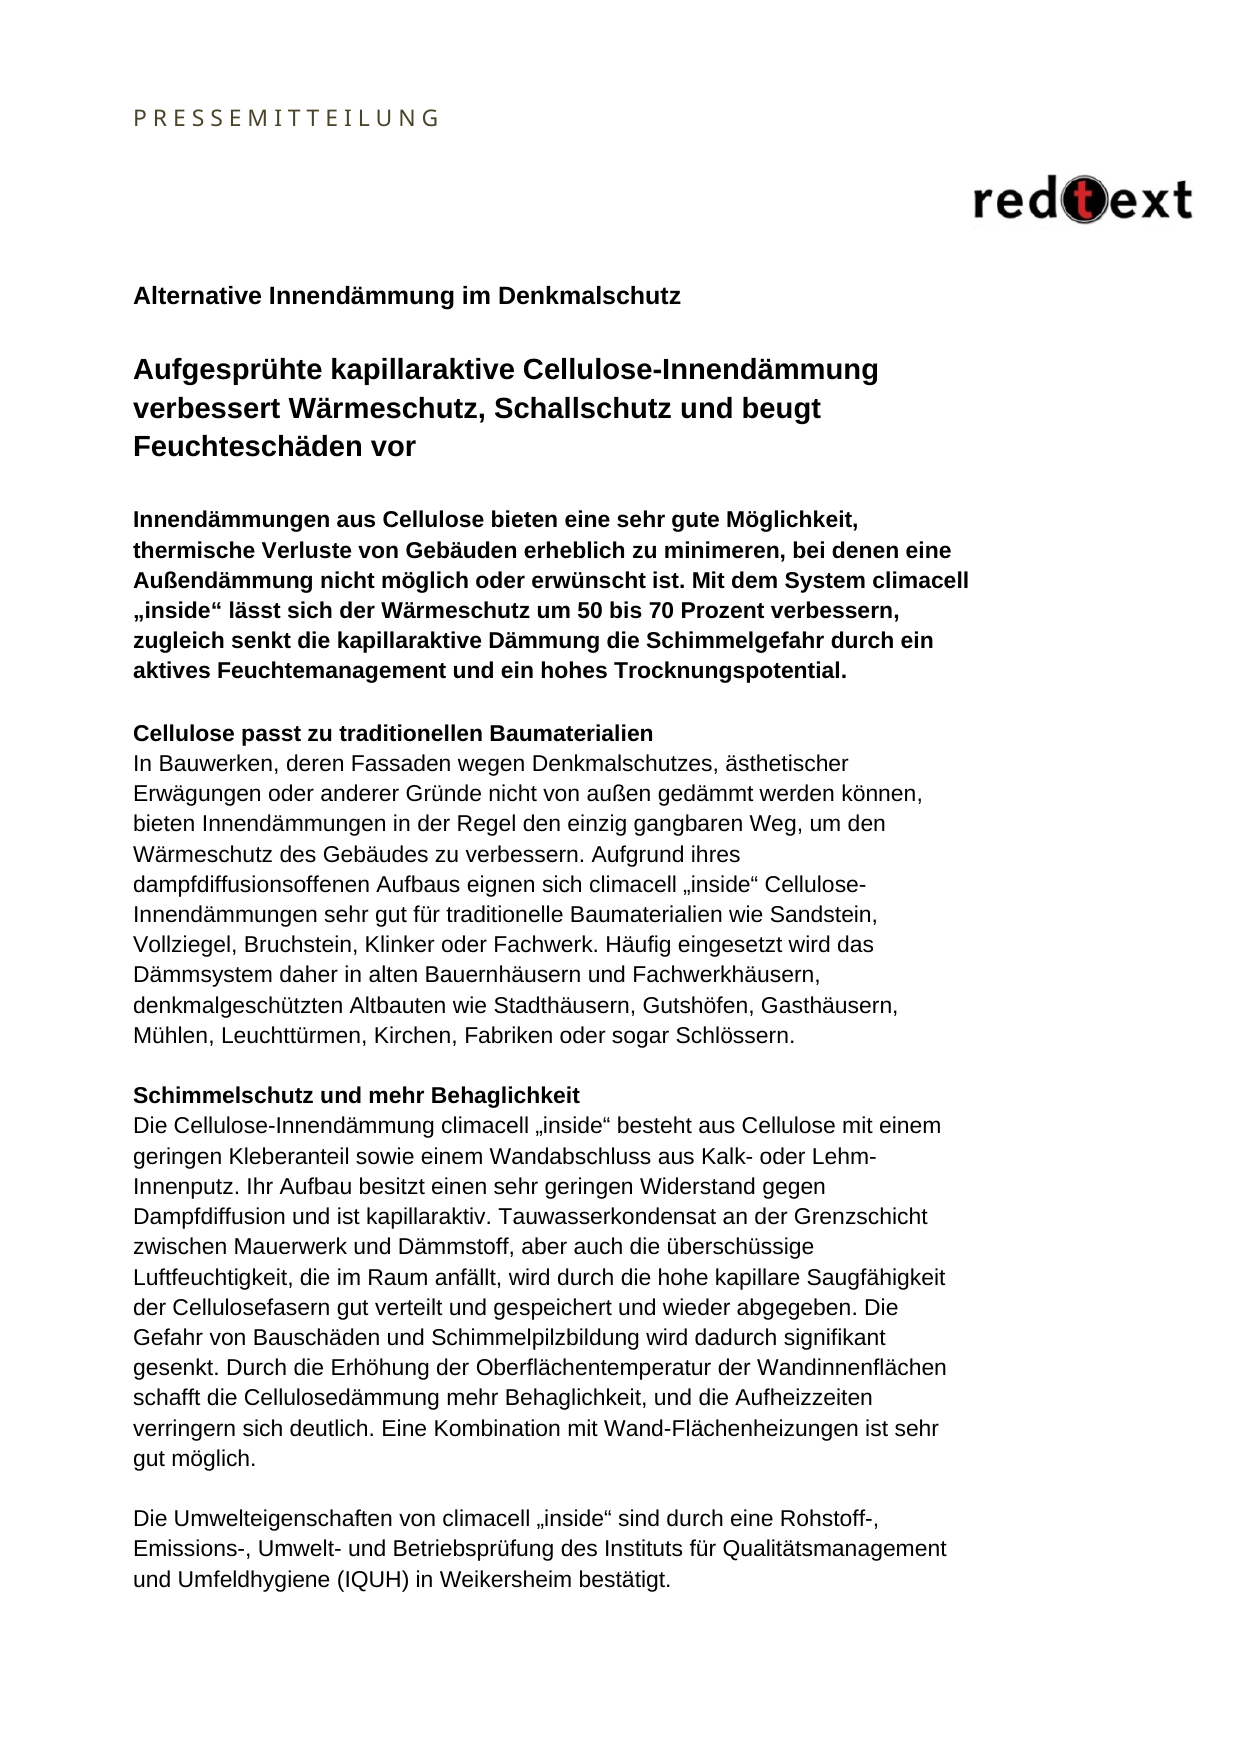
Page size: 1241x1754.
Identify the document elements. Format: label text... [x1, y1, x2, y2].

text Die Umwelteigenschaften von climacell „inside“ sind durch eine Rohstoff-, Emissions-, Umwelt- und Betriebsprüfung des Instituts für Qualitätsmanagement und Umfeldhygiene (IQUH) in Weikersheim bestätigt. [133, 1505, 974, 1592]
text Alternative Innendämmung im Denkmalschutz [133, 281, 974, 309]
text Innendämmungen aus Cellulose bieten eine sehr gute Möglichkeit, thermische Verluste von Gebäuden erheblich zu minimeren, bei denen eine Außendämmung nicht möglich oder erwünscht ist. Mit dem System climacell „inside“ lässt sich der Wärmeschutz um 50 bis 70 Prozent verbessern, zugleich senkt die kapillaraktive Dämmung die Schimmelgefahr durch ein aktives Feuchtemanagement und ein hohes Trocknungspotential. [133, 506, 974, 684]
text Schimmelschutz und mehr Behaglichkeit [133, 1082, 974, 1109]
picture [973, 174, 1194, 240]
text In Bauwerken, deren Fassaden wegen Denkmalschutzes, ästhetischer Erwägungen oder anderer Gründe nicht von außen gedämmt werden können, bieten Innendämmungen in der Regel den einzig gangbaren Weg, um den Wärmeschutz des Gebäudes zu verbessern. Aufgrund ihres dampfdiffusionsoffenen Aufbaus eignen sich climacell „inside“ Cellulose-Innendämmungen sehr gut für traditionelle Baumaterialien wie Sandstein, Vollziegel, Bruchstein, Klinker oder Fachwerk. Häufig eingesetzt wird das Dämmsystem daher in alten Bauernhäusern und Fachwerkhäusern, denkmalgeschützten Altbauten wie Stadthäusern, Gutshöfen, Gasthäusern, Mühlen, Leuchttürmen, Kirchen, Fabriken oder sogar Schlössern. [133, 750, 974, 1048]
text Cellulose passt zu traditionellen Baumaterialien [133, 720, 974, 746]
text Aufgesprühte kapillaraktive Cellulose-Innendämmung verbessert Wärmeschutz, Schallschutz und beugt Feuchteschäden vor [133, 352, 974, 463]
text Die Cellulose-Innendämmung climacell „inside“ besteht aus Cellulose mit einem geringen Kleberanteil sowie einem Wandabschluss aus Kalk- oder Lehm- Innenputz. Ihr Aufbau besitzt einen sehr geringen Widerstand gegen Dampfdiffusion und ist kapillaraktiv. Tauwasserkondensat an der Grenzschicht zwischen Mauerwerk und Dämmstoff, aber auch die überschüssige Luftfeuchtigkeit, die im Raum anfällt, wird durch die hohe kapillare Saugfähigkeit der Cellulosefasern gut verteilt und gespeichert und wieder abgegeben. Die Gefahr von Bauschäden und Schimmelpilzbildung wird dadurch signifikant gesenkt. Durch die Erhöhung der Oberflächentemperatur der Wandinnenflächen schafft die Cellulosedämmung mehr Behaglichkeit, und die Aufheizzeiten verringern sich deutlich. Eine Kombination mit Wand-Flächenheizungen ist sehr gut möglich. [133, 1112, 974, 1471]
